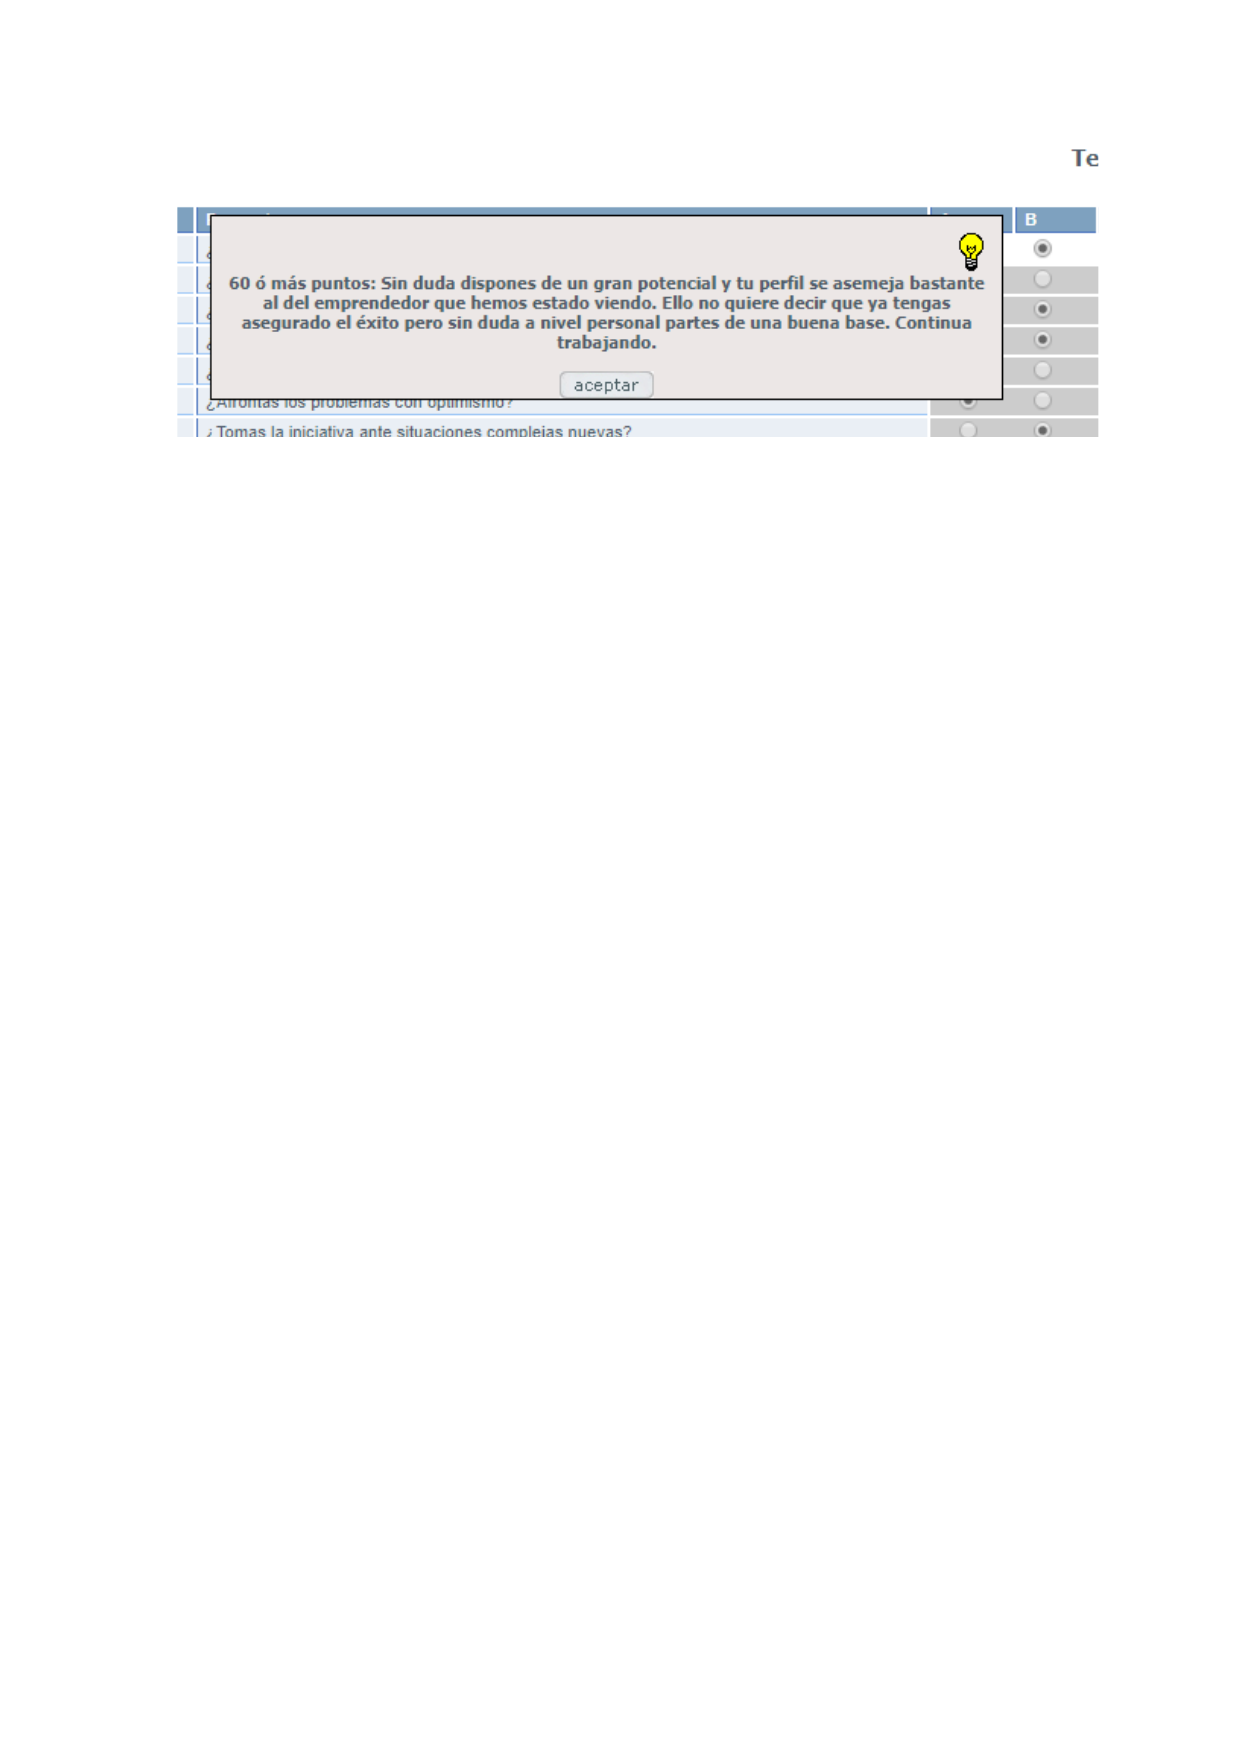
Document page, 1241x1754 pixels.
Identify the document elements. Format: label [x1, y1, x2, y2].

picture [177, 147, 1099, 437]
